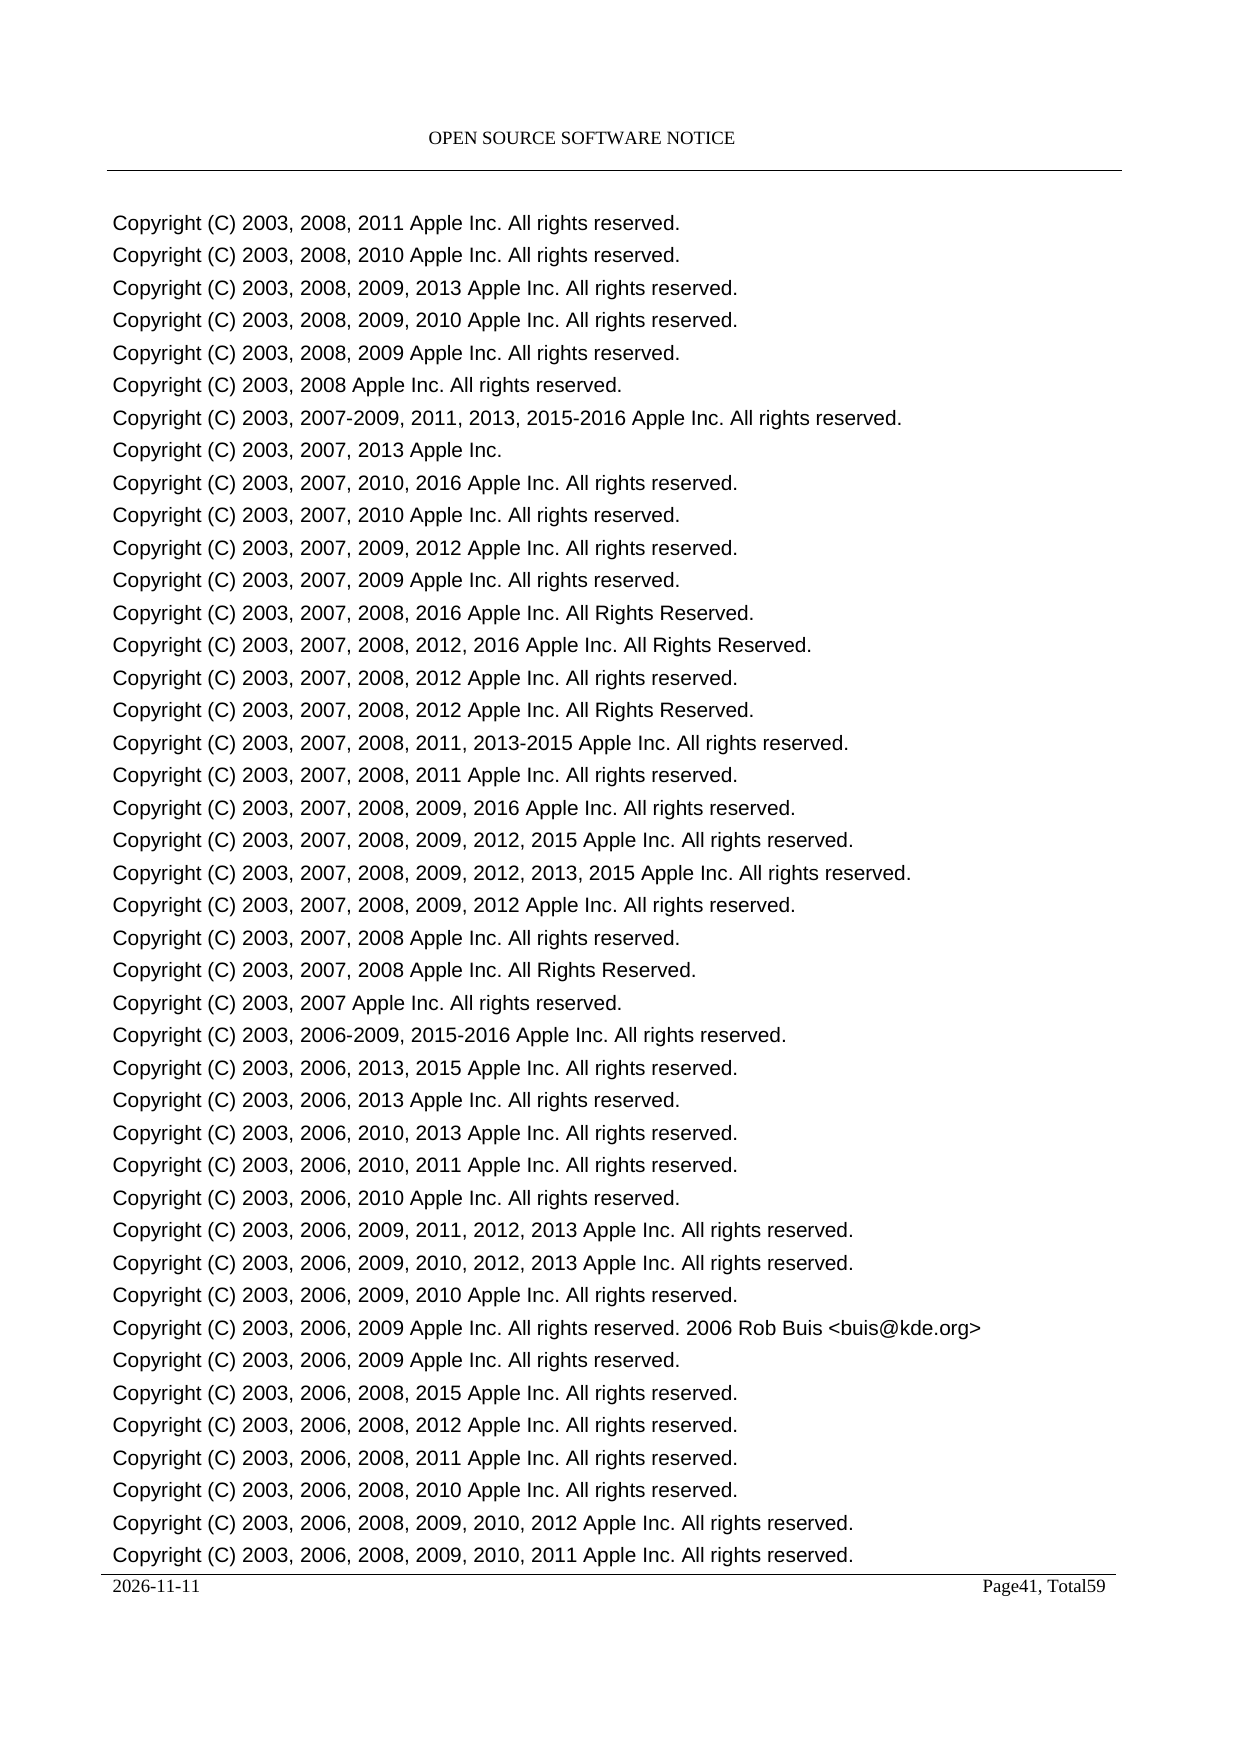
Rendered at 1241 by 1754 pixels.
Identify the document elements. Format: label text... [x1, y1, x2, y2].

text Copyright (C) 2003, 2006, 2008, 2015 Apple Inc. All rights reserved. [112, 1376, 1128, 1409]
text Copyright (C) 2003, 2006, 2010, 2013 Apple Inc. All rights reserved. [112, 1116, 1128, 1149]
text Copyright (C) 2003, 2007, 2008, 2009, 2012 Apple Inc. All rights reserved. [112, 889, 1128, 921]
text Copyright (C) 2003, 2007, 2013 Apple Inc. [112, 434, 1128, 466]
text Copyright (C) 2003, 2006, 2013, 2015 Apple Inc. All rights reserved. [112, 1051, 1128, 1084]
text Copyright (C) 2003, 2007, 2008, 2012 Apple Inc. All Rights Reserved. [112, 694, 1128, 726]
text Copyright (C) 2003, 2008, 2009, 2013 Apple Inc. All rights reserved. [112, 271, 1128, 304]
text Copyright (C) 2003, 2007, 2008, 2011, 2013-2015 Apple Inc. All rights reserved. [112, 726, 1128, 759]
text Copyright (C) 2003, 2006, 2008, 2011 Apple Inc. All rights reserved. [112, 1441, 1128, 1474]
text Copyright (C) 2003, 2007 Apple Inc. All rights reserved. [112, 986, 1128, 1019]
text Copyright (C) 2003, 2008, 2009, 2010 Apple Inc. All rights reserved. [112, 304, 1128, 336]
text Copyright (C) 2003, 2007, 2009 Apple Inc. All rights reserved. [112, 564, 1128, 596]
text Copyright (C) 2003, 2007, 2008, 2009, 2012, 2015 Apple Inc. All rights reserved. [112, 824, 1128, 856]
text Copyright (C) 2003, 2007, 2008, 2012 Apple Inc. All rights reserved. [112, 661, 1128, 694]
text Copyright (C) 2003, 2006, 2010 Apple Inc. All rights reserved. [112, 1181, 1128, 1214]
text Copyright (C) 2003, 2006, 2010, 2011 Apple Inc. All rights reserved. [112, 1149, 1128, 1181]
text Copyright (C) 2003, 2006, 2009 Apple Inc. All rights reserved. 2006 Rob Buis <buis@kde.org> [112, 1311, 1128, 1344]
text Copyright (C) 2003, 2007, 2008, 2016 Apple Inc. All Rights Reserved. [112, 596, 1128, 629]
text Copyright (C) 2003, 2006, 2008, 2009, 2010, 2011 Apple Inc. All rights reserved. [112, 1539, 1128, 1571]
text Copyright (C) 2003, 2006-2009, 2015-2016 Apple Inc. All rights reserved. [112, 1019, 1128, 1051]
text Copyright (C) 2003, 2007, 2008, 2009, 2016 Apple Inc. All rights reserved. [112, 791, 1128, 824]
text Copyright (C) 2003, 2007, 2010, 2016 Apple Inc. All rights reserved. [112, 466, 1128, 499]
text Copyright (C) 2003, 2007, 2008 Apple Inc. All Rights Reserved. [112, 954, 1128, 986]
text Copyright (C) 2003, 2006, 2008, 2009, 2010, 2012 Apple Inc. All rights reserved. [112, 1506, 1128, 1539]
text Copyright (C) 2003, 2007, 2008 Apple Inc. All rights reserved. [112, 921, 1128, 954]
text Copyright (C) 2003, 2006, 2008, 2012 Apple Inc. All rights reserved. [112, 1409, 1128, 1441]
text Copyright (C) 2003, 2007, 2009, 2012 Apple Inc. All rights reserved. [112, 531, 1128, 564]
text Copyright (C) 2003, 2008, 2009 Apple Inc. All rights reserved. [112, 336, 1128, 369]
text Copyright (C) 2003, 2007, 2008, 2012, 2016 Apple Inc. All Rights Reserved. [112, 629, 1128, 661]
text Copyright (C) 2003, 2006, 2009, 2011, 2012, 2013 Apple Inc. All rights reserved. [112, 1214, 1128, 1246]
text Copyright (C) 2003, 2007-2009, 2011, 2013, 2015-2016 Apple Inc. All rights reserved. [112, 401, 1128, 434]
text Copyright (C) 2003, 2006, 2008, 2010 Apple Inc. All rights reserved. [112, 1474, 1128, 1506]
text Copyright (C) 2003, 2006, 2009 Apple Inc. All rights reserved. [112, 1344, 1128, 1376]
text Copyright (C) 2003, 2006, 2013 Apple Inc. All rights reserved. [112, 1084, 1128, 1116]
text Copyright (C) 2003, 2007, 2010 Apple Inc. All rights reserved. [112, 499, 1128, 531]
text Copyright (C) 2003, 2008 Apple Inc. All rights reserved. [112, 369, 1128, 401]
text Copyright (C) 2003, 2007, 2008, 2011 Apple Inc. All rights reserved. [112, 759, 1128, 791]
text Copyright (C) 2003, 2008, 2011 Apple Inc. All rights reserved. [112, 206, 1128, 239]
text Copyright (C) 2003, 2007, 2008, 2009, 2012, 2013, 2015 Apple Inc. All rights reserved. [112, 856, 1128, 889]
text Copyright (C) 2003, 2006, 2009, 2010, 2012, 2013 Apple Inc. All rights reserved. [112, 1246, 1128, 1279]
text Copyright (C) 2003, 2008, 2010 Apple Inc. All rights reserved. [112, 239, 1128, 271]
text Copyright (C) 2003, 2006, 2009, 2010 Apple Inc. All rights reserved. [112, 1279, 1128, 1311]
